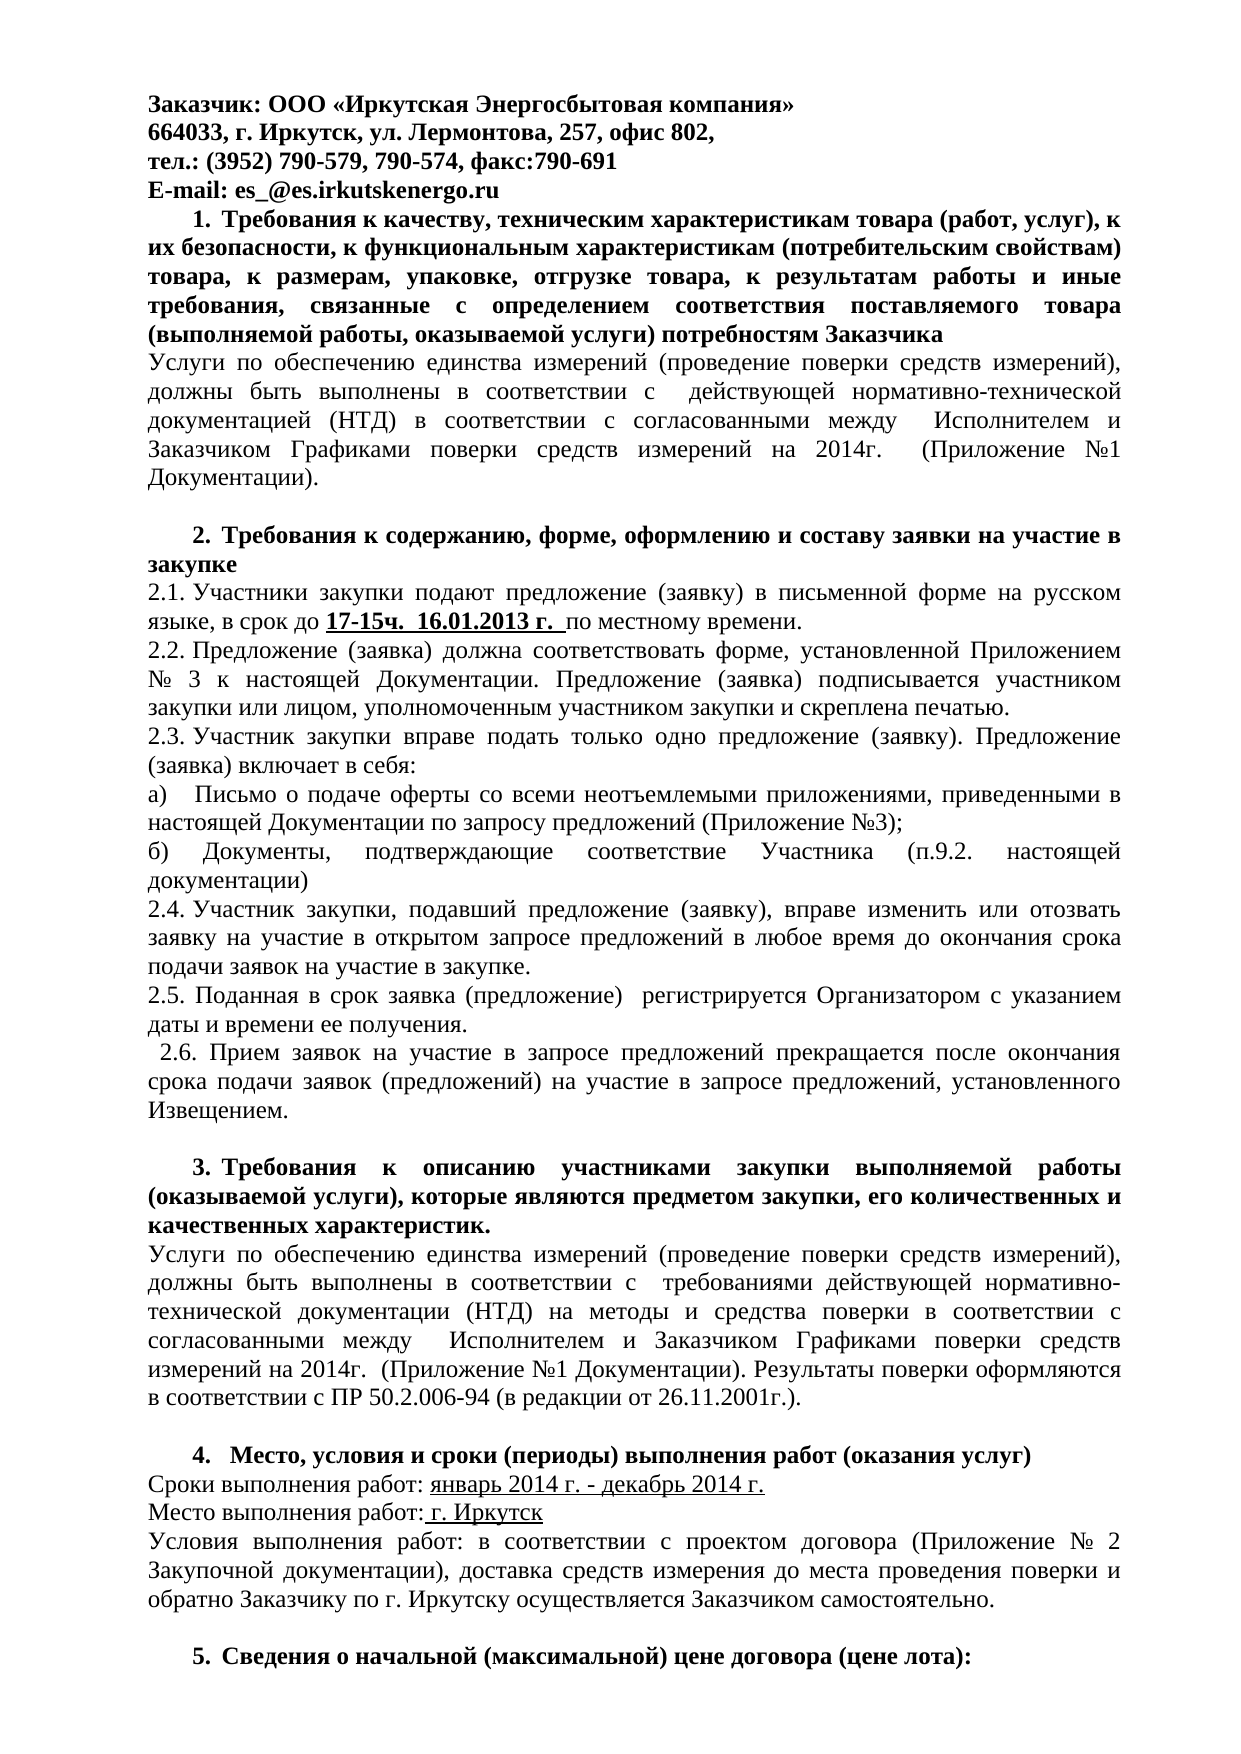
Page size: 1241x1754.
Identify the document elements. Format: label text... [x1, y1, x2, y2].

list Сведения о начальной (максимальной) цене договора (цене лота): [148, 1641, 1122, 1670]
text E-mail: es_@es.irkutskenergo.ru [148, 175, 1122, 204]
list Участник закупки вправе подать только одно предложение (заявку). Предложение (заявка) включает в себя: [148, 721, 1122, 779]
text Услуги по обеспечению единства измерений (проведение поверки средств измерений), должны быть выполнены в соответствии с действующей нормативно-технической документацией (НТД) в соответствии с согласованными между Исполнителем и Заказчиком Графиками поверки средств измерений на 2014г. (Приложение №1 Документации). [148, 347, 1122, 491]
text Заказчик: ООО «Иркутская Энергосбытовая компания» [148, 89, 1122, 117]
list Требования к описанию участниками закупки выполняемой работы (оказываемой услуги), которые являются предметом закупки, его количественных и качественных характеристик. [148, 1152, 1122, 1239]
text Место выполнения работ: г. Иркутск [148, 1497, 1122, 1526]
list Предложение (заявка) должна соответствовать форме, установленной Приложением № 3 к настоящей Документации. Предложение (заявка) подписывается участником закупки или лицом, уполномоченным участником закупки и скреплена печатью. [148, 635, 1122, 721]
text 2.6. Прием заявок на участие в запросе предложений прекращается после окончания срока подачи заявок (предложений) на участие в запросе предложений, установленного Извещением. [148, 1037, 1122, 1124]
list Место, условия и сроки (периоды) выполнения работ (оказания услуг) [192, 1440, 1122, 1469]
text Сроки выполнения работ: январь 2014 г. - декабрь 2014 г. [148, 1469, 1122, 1497]
text Услуги по обеспечению единства измерений (проведение поверки средств измерений), должны быть выполнены в соответствии с требованиями действующей нормативно-технической документации (НТД) на методы и средства поверки в соответствии с согласованными между Исполнителем и Заказчиком Графиками поверки средств измерений на 2014г. (Приложение №1 Документации). Результаты поверки оформляются в соответствии с ПР 50.2.006-94 (в редакции от 26.11.2001г.). [148, 1239, 1122, 1411]
list Участники закупки подают предложение (заявку) в письменной форме на русском языке, в срок до 17-15ч. 16.01.2013 г. по местному времени. [148, 577, 1122, 635]
text тел.: (3952) 790-579, 790-574, факс:790-691 [148, 146, 1122, 175]
text б) Документы, подтверждающие соответствие Участника (п.9.2. настоящей документации) [148, 836, 1122, 894]
list Требования к содержанию, форме, оформлению и составу заявки на участие в закупке [148, 520, 1122, 577]
text Условия выполнения работ: в соответствии с проектом договора (Приложение № 2 Закупочной документации), доставка средств измерения до места проведения поверки и обратно Заказчику по г. Иркутску осуществляется Заказчиком самостоятельно. [148, 1526, 1122, 1612]
text 2.5. Поданная в срок заявка (предложение) регистрируется Организатором с указанием даты и времени ее получения. [148, 980, 1122, 1037]
text а) Письмо о подаче оферты со всеми неотъемлемыми приложениями, приведенными в настоящей Документации по запросу предложений (Приложение №3); [148, 779, 1122, 836]
text 664033, г. Иркутск, ул. Лермонтова, 257, офис 802, [148, 117, 1122, 146]
list Участник закупки, подавший предложение (заявку), вправе изменить или отозвать заявку на участие в открытом запросе предложений в любое время до окончания срока подачи заявок на участие в закупке. [148, 894, 1122, 980]
list Требования к качеству, техническим характеристикам товара (работ, услуг), к их безопасности, к функциональным характеристикам (потребительским свойствам) товара, к размерам, упаковке, отгрузке товара, к результатам работы и иные требования, связанные с определением соответствия поставляемого товара (выполняемой работы, оказываемой услуги) потребностям Заказчика [148, 204, 1122, 347]
